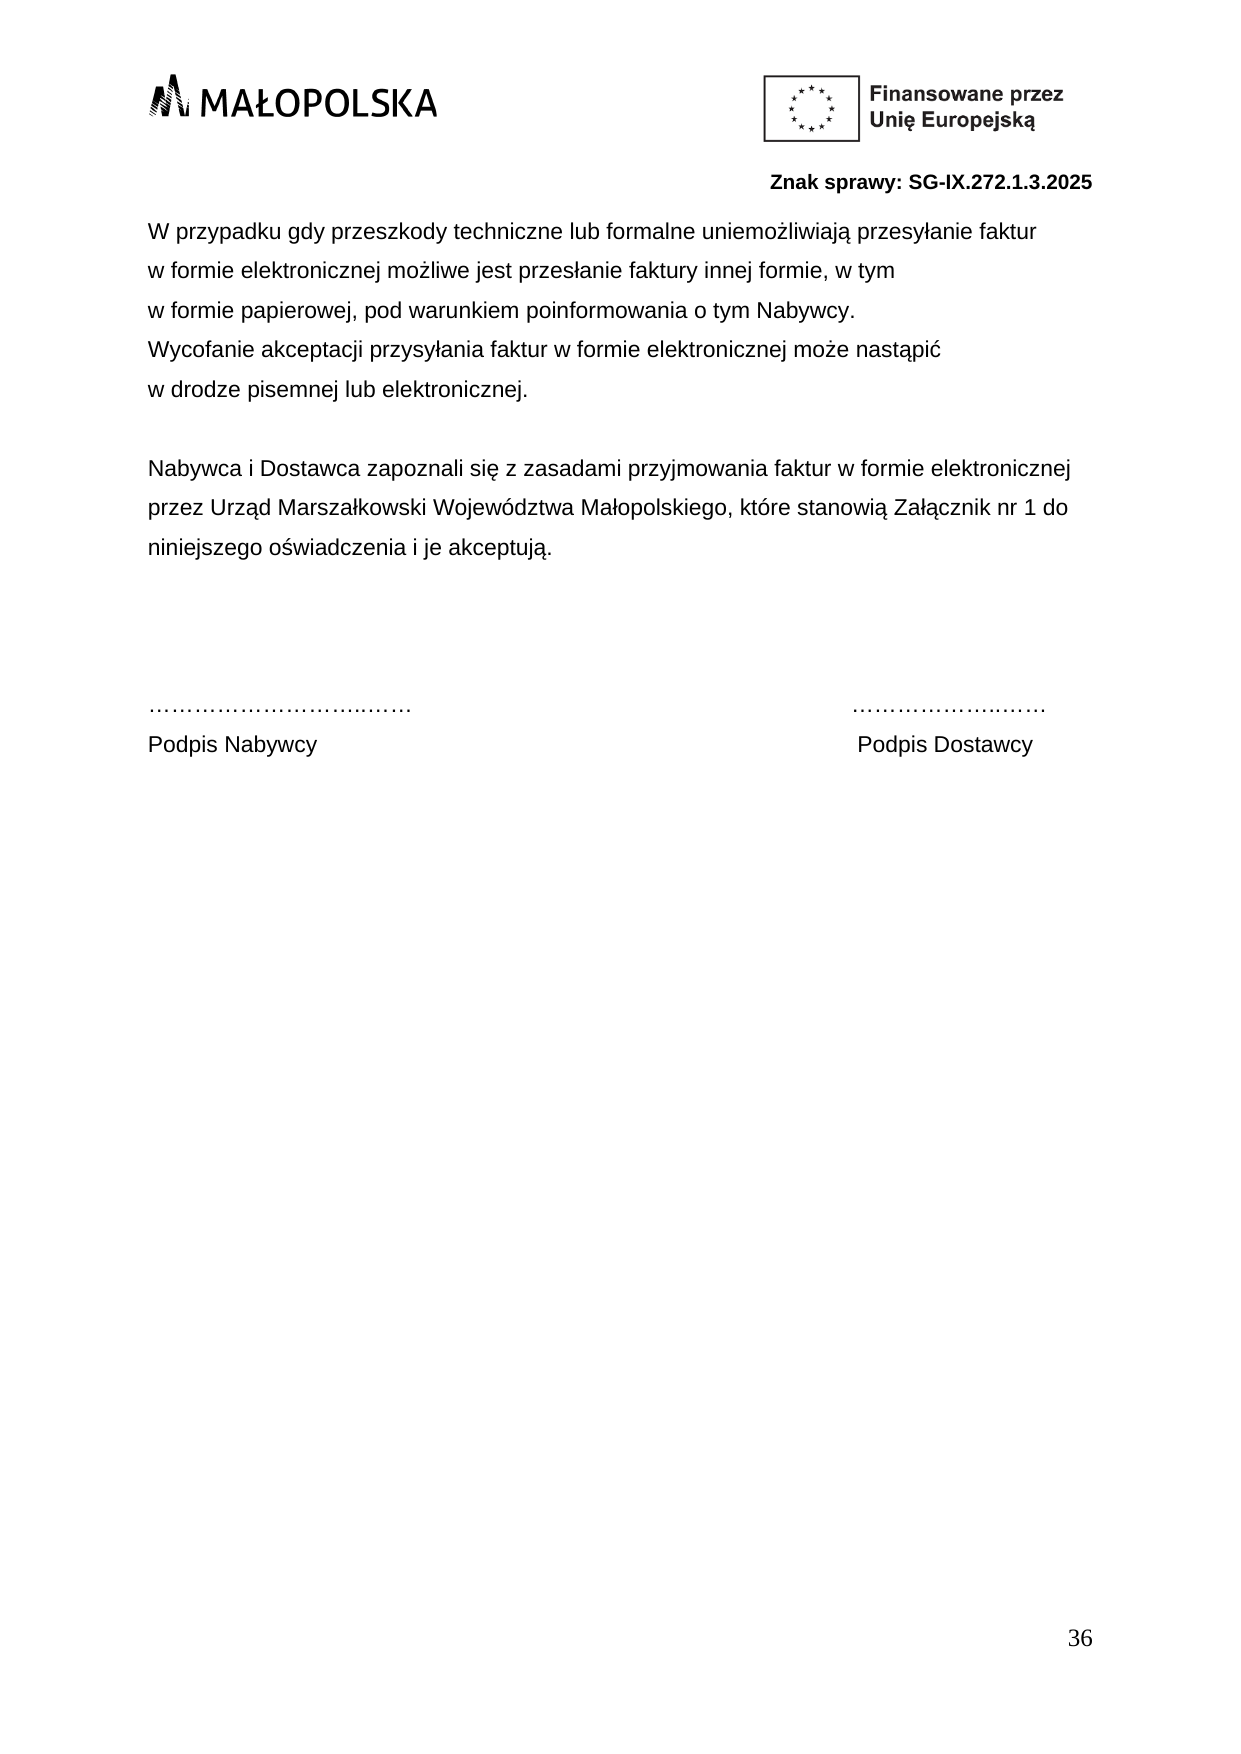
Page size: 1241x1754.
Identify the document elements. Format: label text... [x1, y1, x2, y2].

picture [147, 73, 437, 118]
text Wycofanie akceptacji przysyłania faktur w formie elektronicznej może nastąpić w drodze pisemnej lub elektronicznej. [148, 336, 1093, 402]
text Podpis Nabywcy Podpis Dostawcy [148, 731, 1093, 757]
picture [761, 73, 1093, 144]
text W przypadku gdy przeszkody techniczne lub formalne uniemożliwiają przesyłanie faktur w formie elektronicznej możliwe jest przesłanie faktury innej formie, w tym w formie papierowej, pod warunkiem poinformowania o tym Nabywcy. [148, 218, 1093, 323]
text Nabywca i Dostawca zapoznali się z zasadami przyjmowania faktur w formie elektronicznej przez Urząd Marszałkowski Województwa Małopolskiego, które stanowią Załącznik nr 1 do niniejszego oświadczenia i je akceptują. [148, 454, 1093, 560]
text ………………………..…… ………………..…… [148, 691, 1093, 718]
